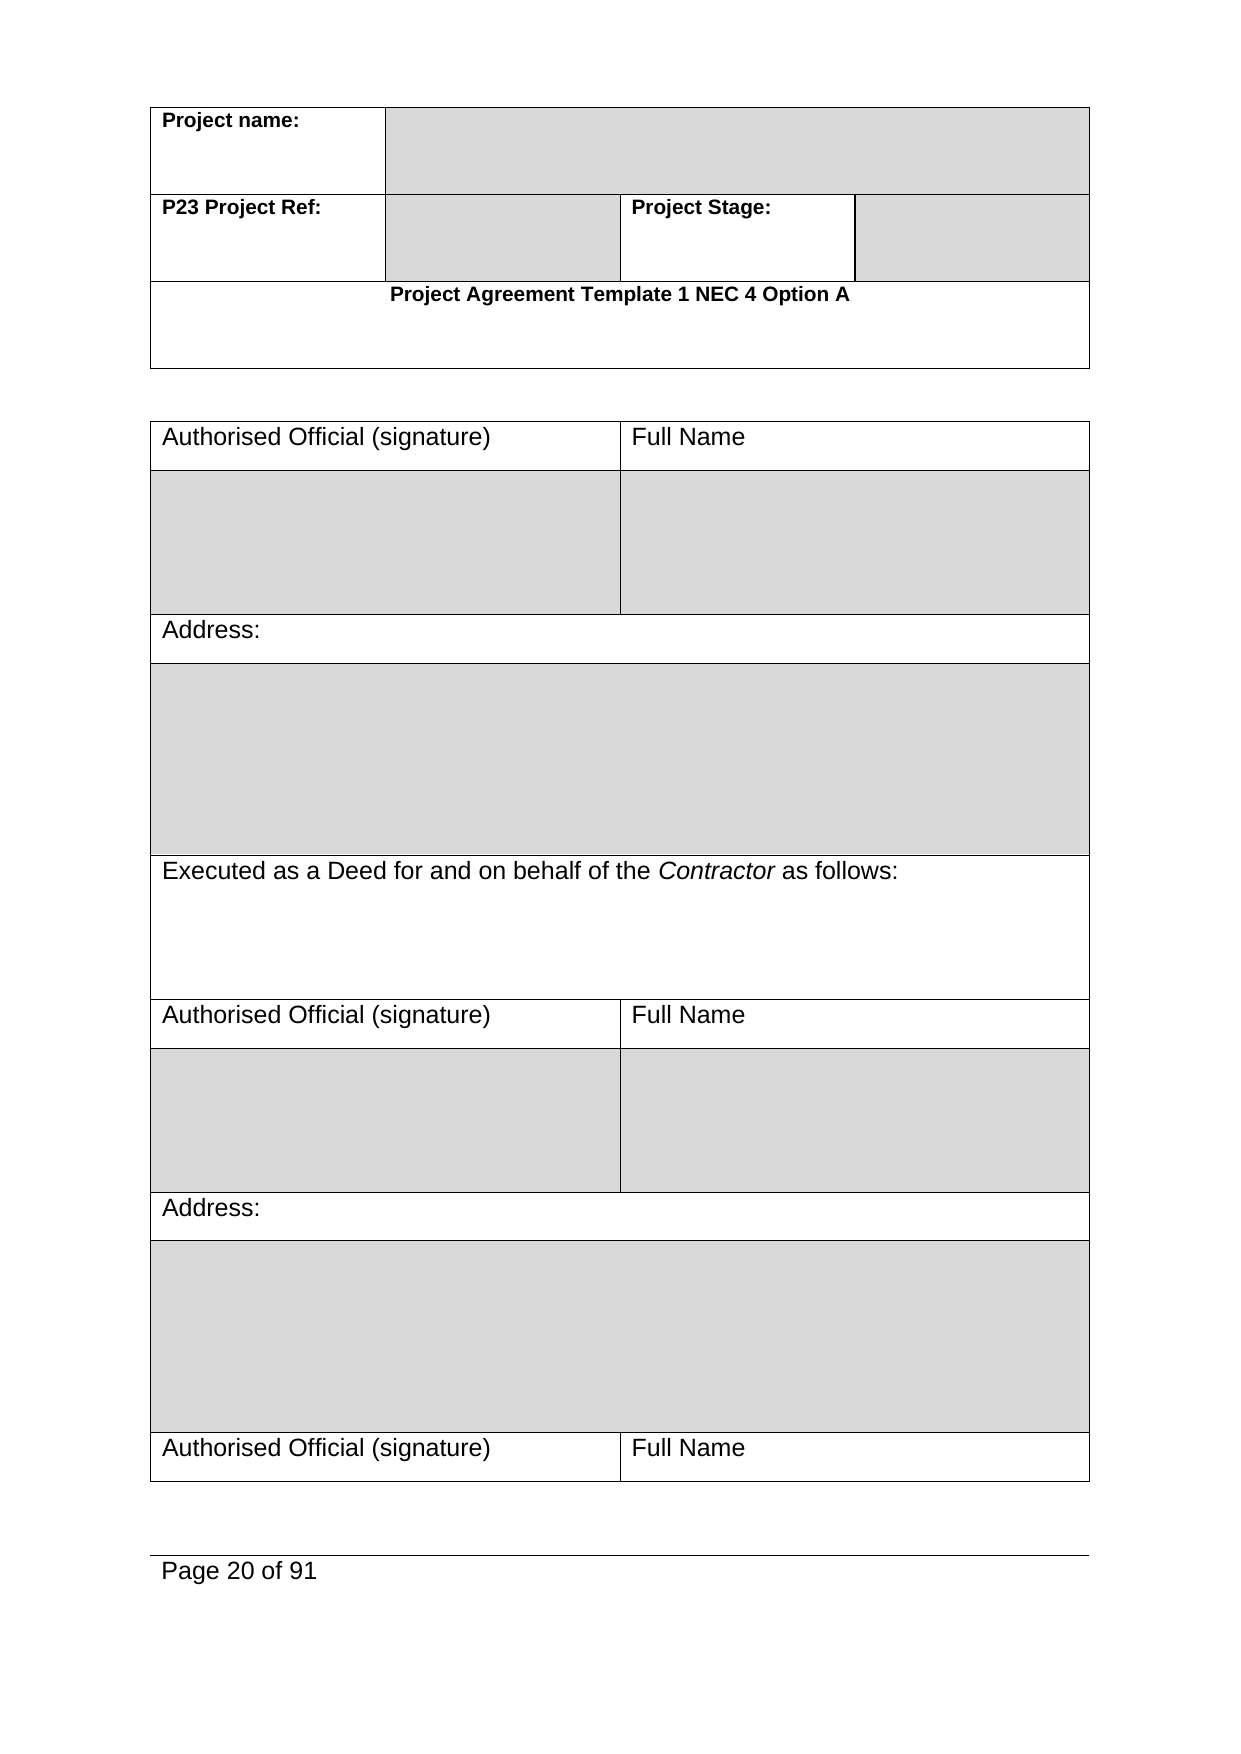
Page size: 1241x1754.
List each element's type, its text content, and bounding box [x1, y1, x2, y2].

table_cell Address: [151, 615, 1089, 663]
table_cell Full Name [621, 1000, 1089, 1047]
table_cell [151, 1241, 1089, 1432]
table_cell Authorised Official (signature) [151, 1000, 620, 1047]
table_cell [151, 471, 620, 614]
table_cell Full Name [621, 1433, 1089, 1481]
table_cell Address: [151, 1193, 1089, 1240]
table_cell Executed as a Deed for and on behalf of the Contractor as follows: [151, 856, 1089, 999]
table_cell Authorised Official (signature) [151, 1433, 620, 1481]
table_cell Full Name [621, 422, 1089, 470]
table_cell [621, 471, 1089, 614]
table_cell [151, 1049, 620, 1192]
table_cell Authorised Official (signature) [151, 422, 620, 470]
table_cell [151, 664, 1089, 854]
table_cell [621, 1049, 1089, 1192]
